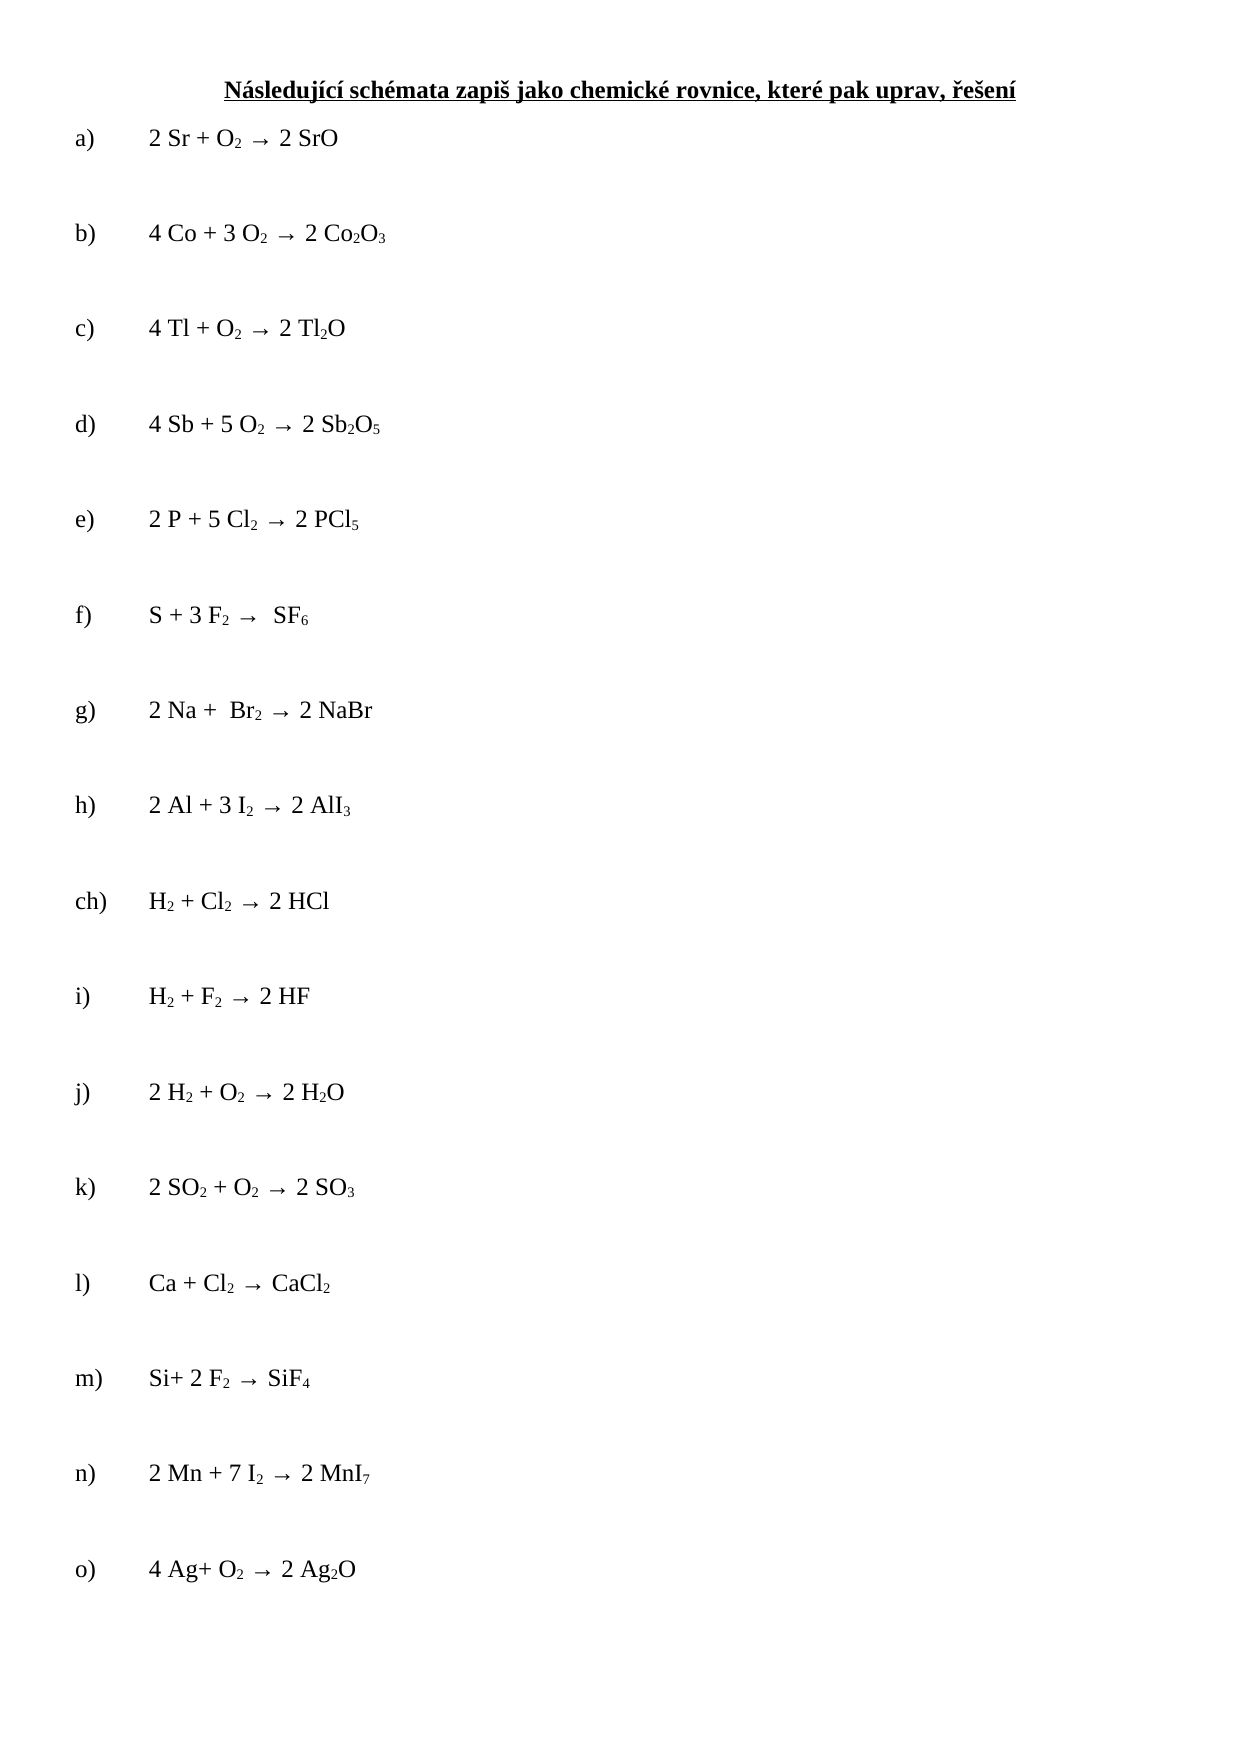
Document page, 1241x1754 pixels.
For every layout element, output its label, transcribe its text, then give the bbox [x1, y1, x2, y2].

text h) 2 Al + 3 I2 → 2 AlI3 [75, 791, 1165, 819]
text e) 2 P + 5 Cl2 → 2 PCl5 [75, 504, 1165, 533]
text f) S + 3 F2 → SF6 [75, 600, 1165, 628]
text a) 2 Sr + O2 → 2 SrO [75, 123, 1165, 151]
text j) 2 H2 + O2 → 2 H2O [75, 1077, 1165, 1106]
text c) 4 Tl + O2 → 2 Tl2O [75, 313, 1165, 342]
text b) 4 Co + 3 O2 → 2 Co2O3 [75, 218, 1165, 247]
text m) Si+ 2 F2 → SiF4 [75, 1363, 1165, 1392]
text i) H2 + F2 → 2 HF [75, 981, 1165, 1010]
text o) 4 Ag+ O2 → 2 Ag2O [75, 1554, 1165, 1583]
text k) 2 SO2 + O2 → 2 SO3 [75, 1172, 1165, 1201]
text l) Ca + Cl2 → CaCl2 [75, 1268, 1165, 1296]
text Následující schémata zapiš jako chemické rovnice, které pak uprav, řešení [75, 75, 1165, 104]
text ch) H2 + Cl2 → 2 HCl [75, 886, 1165, 915]
text d) 4 Sb + 5 O2 → 2 Sb2O5 [75, 409, 1165, 438]
text g) 2 Na + Br2 → 2 NaBr [75, 695, 1165, 724]
text n) 2 Mn + 7 I2 → 2 MnI7 [75, 1458, 1165, 1487]
